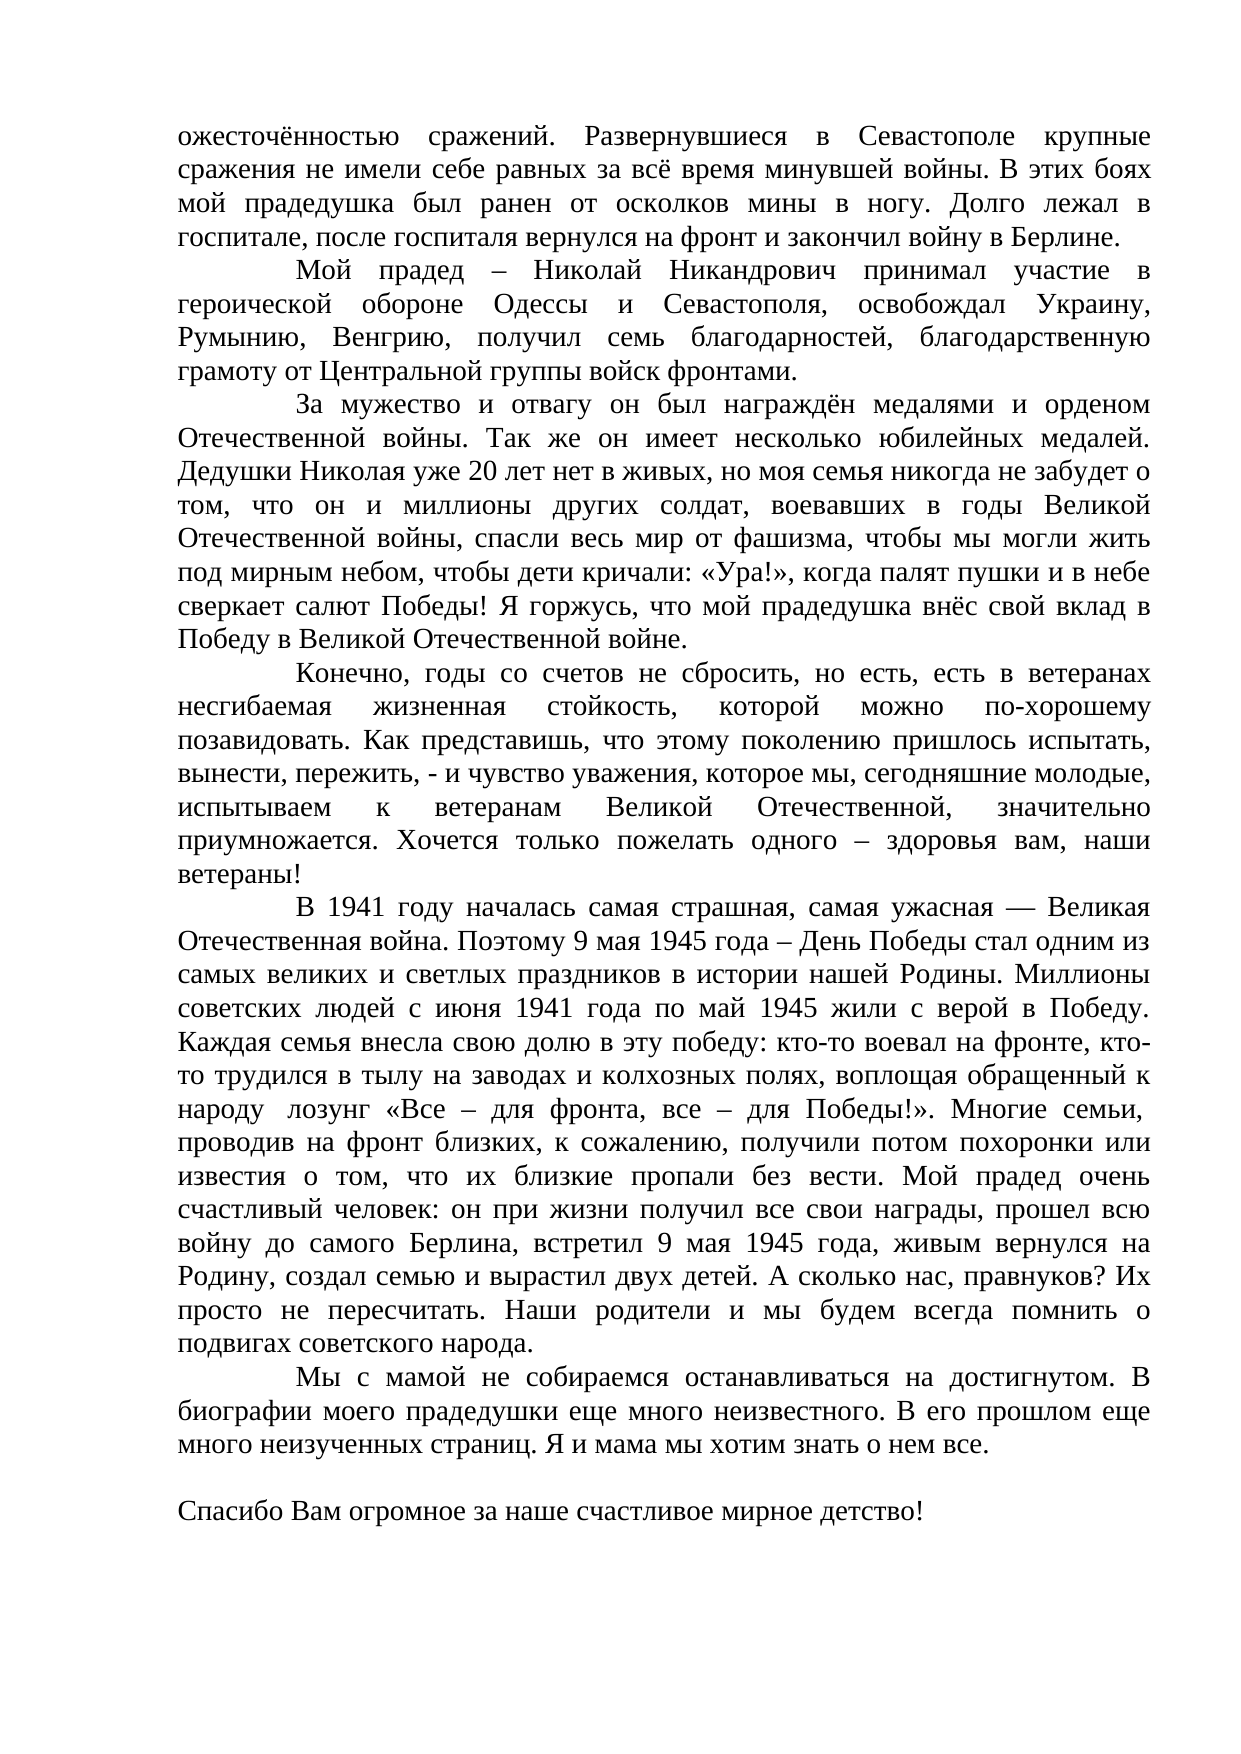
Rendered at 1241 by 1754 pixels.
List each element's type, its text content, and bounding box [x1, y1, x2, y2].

text Мой прадед – Николай Никандрович принимал участие в героической обороне Одессы и Севастополя, освобождал Украину, Румынию, Венгрию, получил семь благодарностей, благодарственную грамоту от Центральной группы войск фронтами. [177, 252, 1152, 386]
text Спасибо Вам огромное за наше счастливое мирное детство! [177, 1493, 1152, 1527]
text В 1941 году началась самая страшная, самая ужасная — Великая Отечественная война. Поэтому 9 мая 1945 года – День Победы стал одним из самых великих и светлых праздников в истории нашей Родины. Миллионы советских людей с июня 1941 года по май 1945 жили с верой в Победу. Каждая семья внесла свою долю в эту победу: кто-то воевал на фронте, кто-то трудился в тылу на заводах и колхозных полях, воплощая обращенный к народу лозунг «Все – для фронта, все – для Победы!». Многие семьи, проводив на фронт близких, к сожалению, получили потом похоронки или известия о том, что их близкие пропали без вести. Мой прадед очень счастливый человек: он при жизни получил все свои награды, прошел всю войну до самого Берлина, встретил 9 мая 1945 года, живым вернулся на Родину, создал семью и вырастил двух детей. А сколько нас, правнуков? Их просто не пересчитать. Наши родители и мы будем всегда помнить о подвигах советского народа. [177, 889, 1152, 1359]
text Конечно, годы со счетов не сбросить, но есть, есть в ветеранах несгибаемая жизненная стойкость, которой можно по-хорошему позавидовать. Как представишь, что этому поколению пришлось испытать, вынести, пережить, - и чувство уважения, которое мы, сегодняшние молодые, испытываем к ветеранам Великой Отечественной, значительно приумножается. Хочется только пожелать одного – здоровья вам, наши ветераны! [177, 655, 1152, 889]
text Мы с мамой не собираемся останавливаться на достигнутом. В биографии моего прадедушки еще много неизвестного. В его прошлом еще много неизученных страниц. Я и мама мы хотим знать о нем все. [177, 1359, 1152, 1460]
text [177, 118, 1152, 252]
text За мужество и отвагу он был награждён медалями и орденом Отечественной войны. Так же он имеет несколько юбилейных медалей. Дедушки Николая уже 20 лет нет в живых, но моя семья никогда не забудет о том, что он и миллионы других солдат, воевавших в годы Великой Отечественной войны, спасли весь мир от фашизма, чтобы мы могли жить под мирным небом, чтобы дети кричали: «Ура!», когда палят пушки и в небе сверкает салют Победы! Я горжусь, что мой прадедушка внёс свой вклад в Победу в Великой Отечественной войне. [177, 386, 1152, 655]
